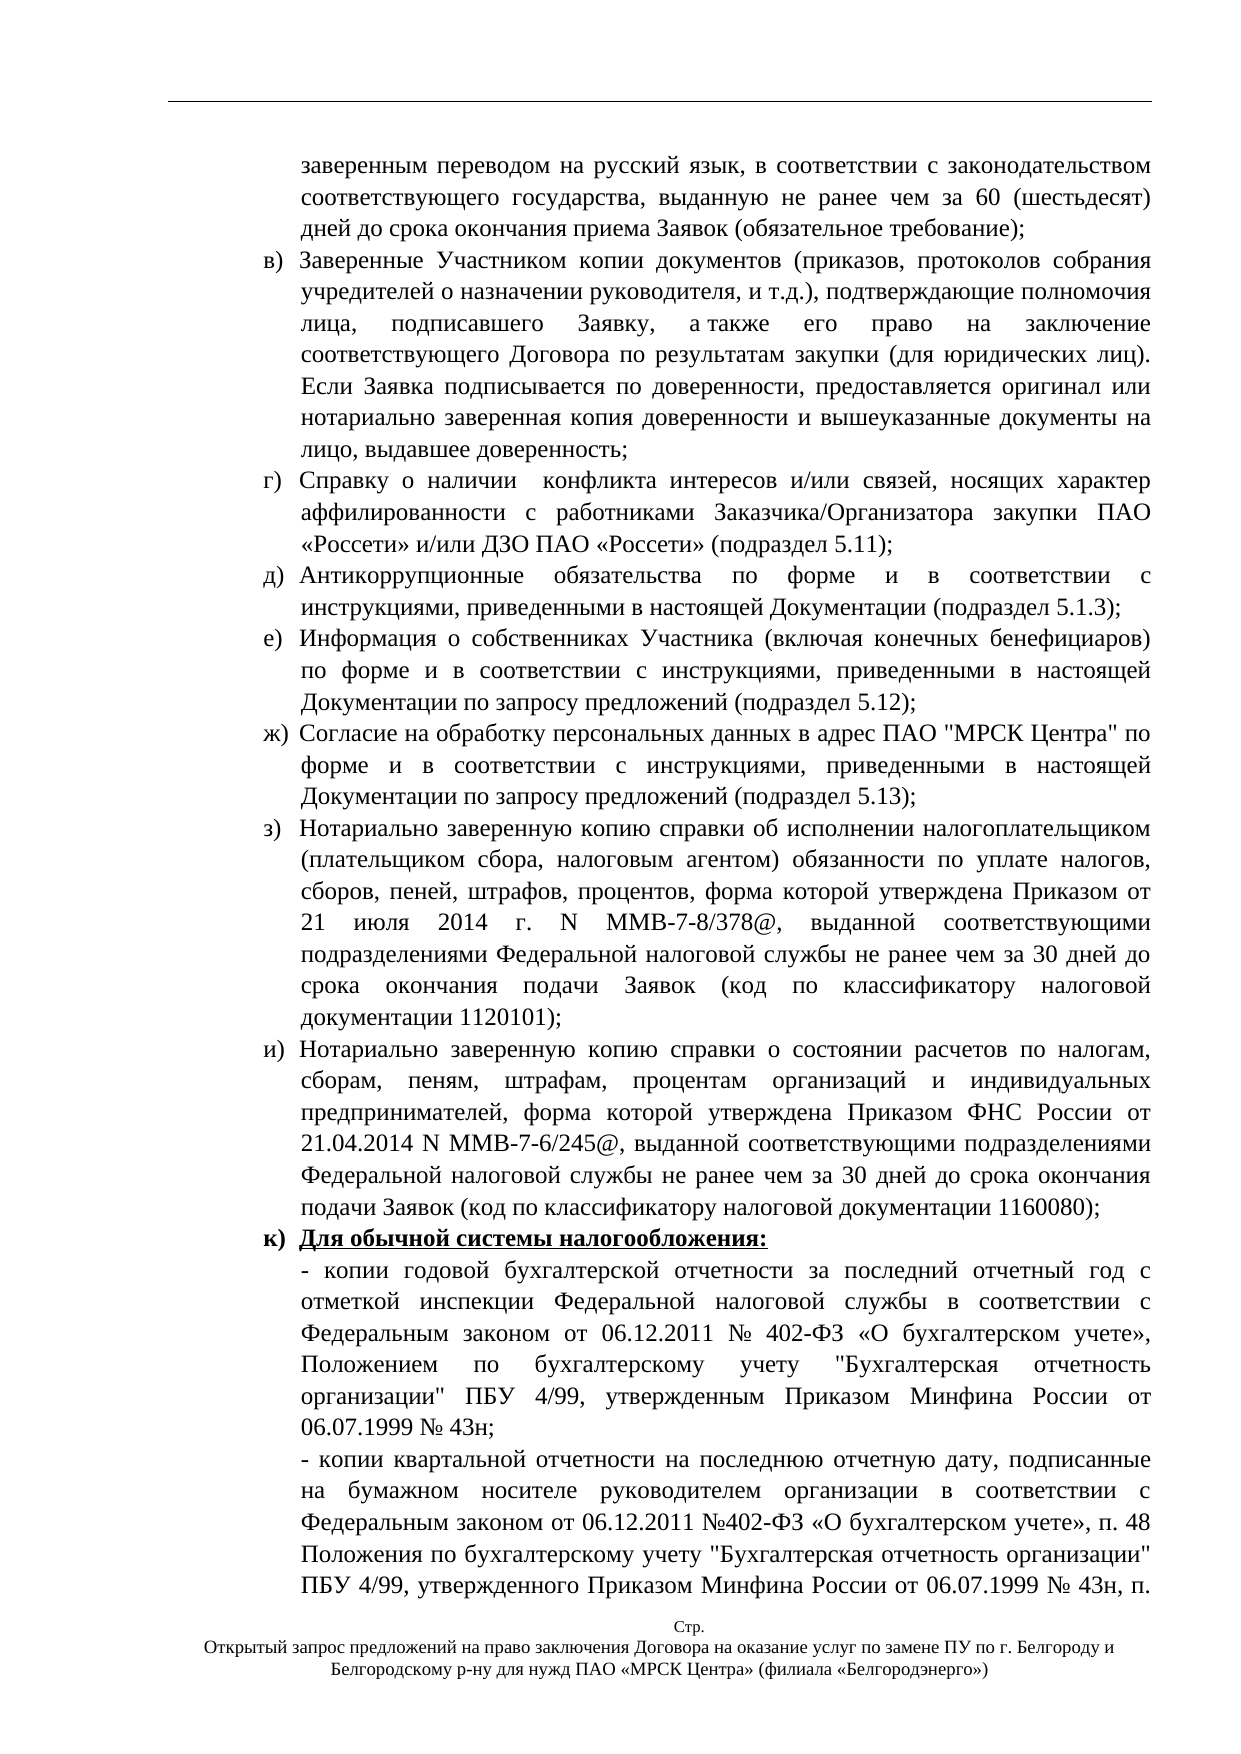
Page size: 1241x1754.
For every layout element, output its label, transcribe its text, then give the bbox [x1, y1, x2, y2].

list Нотариально заверенную копию справки об исполнении налогоплательщиком (плательщиком сбора, налоговым агентом) обязанности по уплате налогов, сборов, пеней, штрафов, процентов, форма которой утверждена Приказом от 21 июля 2014 г. N ММВ-7-8/378@, выданной соответствующими подразделениями Федеральной налоговой службы не ранее чем за 30 дней до срока окончания подачи Заявок (код по классификатору налоговой документации 1120101); [263, 813, 1152, 1031]
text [301, 1444, 1152, 1599]
list Для обычной системы налогообложения: [263, 1223, 1152, 1252]
list Заверенные Участником копии документов (приказов, протоколов собрания учредителей о назначении руководителя, и т.д.), подтверждающие полномочия лица, подписавшего Заявку, а также его право на заключение соответствующего Договора по результатам закупки (для юридических лиц). Если Заявка подписывается по доверенности, предоставляется оригинал или нотариально заверенная копия доверенности и вышеуказанные документы на лицо, выдавшее доверенность; [263, 245, 1152, 463]
text - копии годовой бухгалтерской отчетности за последний отчетный год с отметкой инспекции Федеральной налоговой службы в соответствии с Федеральным законом от 06.12.2011 № 402-ФЗ «О бухгалтерском учете», Положением по бухгалтерскому учету "Бухгалтерская отчетность организации" ПБУ 4/99, утвержденным Приказом Минфина России от 06.07.1999 № 43н; [301, 1255, 1152, 1441]
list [263, 150, 1152, 242]
list Антикоррупционные обязательства по форме и в соответствии с инструкциями, приведенными в настоящей Документации (подраздел 5.1.3); [263, 560, 1152, 621]
list Согласие на обработку персональных данных в адрес ПАО "МРСК Центра" по форме и в соответствии с инструкциями, приведенными в настоящей Документации по запросу предложений (подраздел 5.13); [263, 718, 1152, 810]
list Нотариально заверенную копию справки о состоянии расчетов по налогам, сборам, пеням, штрафам, процентам организаций и индивидуальных предпринимателей, форма которой утверждена Приказом ФНС России от 21.04.2014 N ММВ-7-6/245@, выданной соответствующими подразделениями Федеральной налоговой службы не ранее чем за 30 дней до срока окончания подачи Заявок (код по классификатору налоговой документации 1160080); [263, 1034, 1152, 1220]
list Информация о собственниках Участника (включая конечных бенефициаров) по форме и в соответствии с инструкциями, приведенными в настоящей Документации по запросу предложений (подраздел 5.12); [263, 623, 1152, 715]
list Справку о наличии конфликта интересов и/или связей, носящих характер аффилированности с работниками Заказчика/Организатора закупки ПАО «Россети» и/или ДЗО ПАО «Россети» (подраздел 5.11); [263, 466, 1152, 557]
